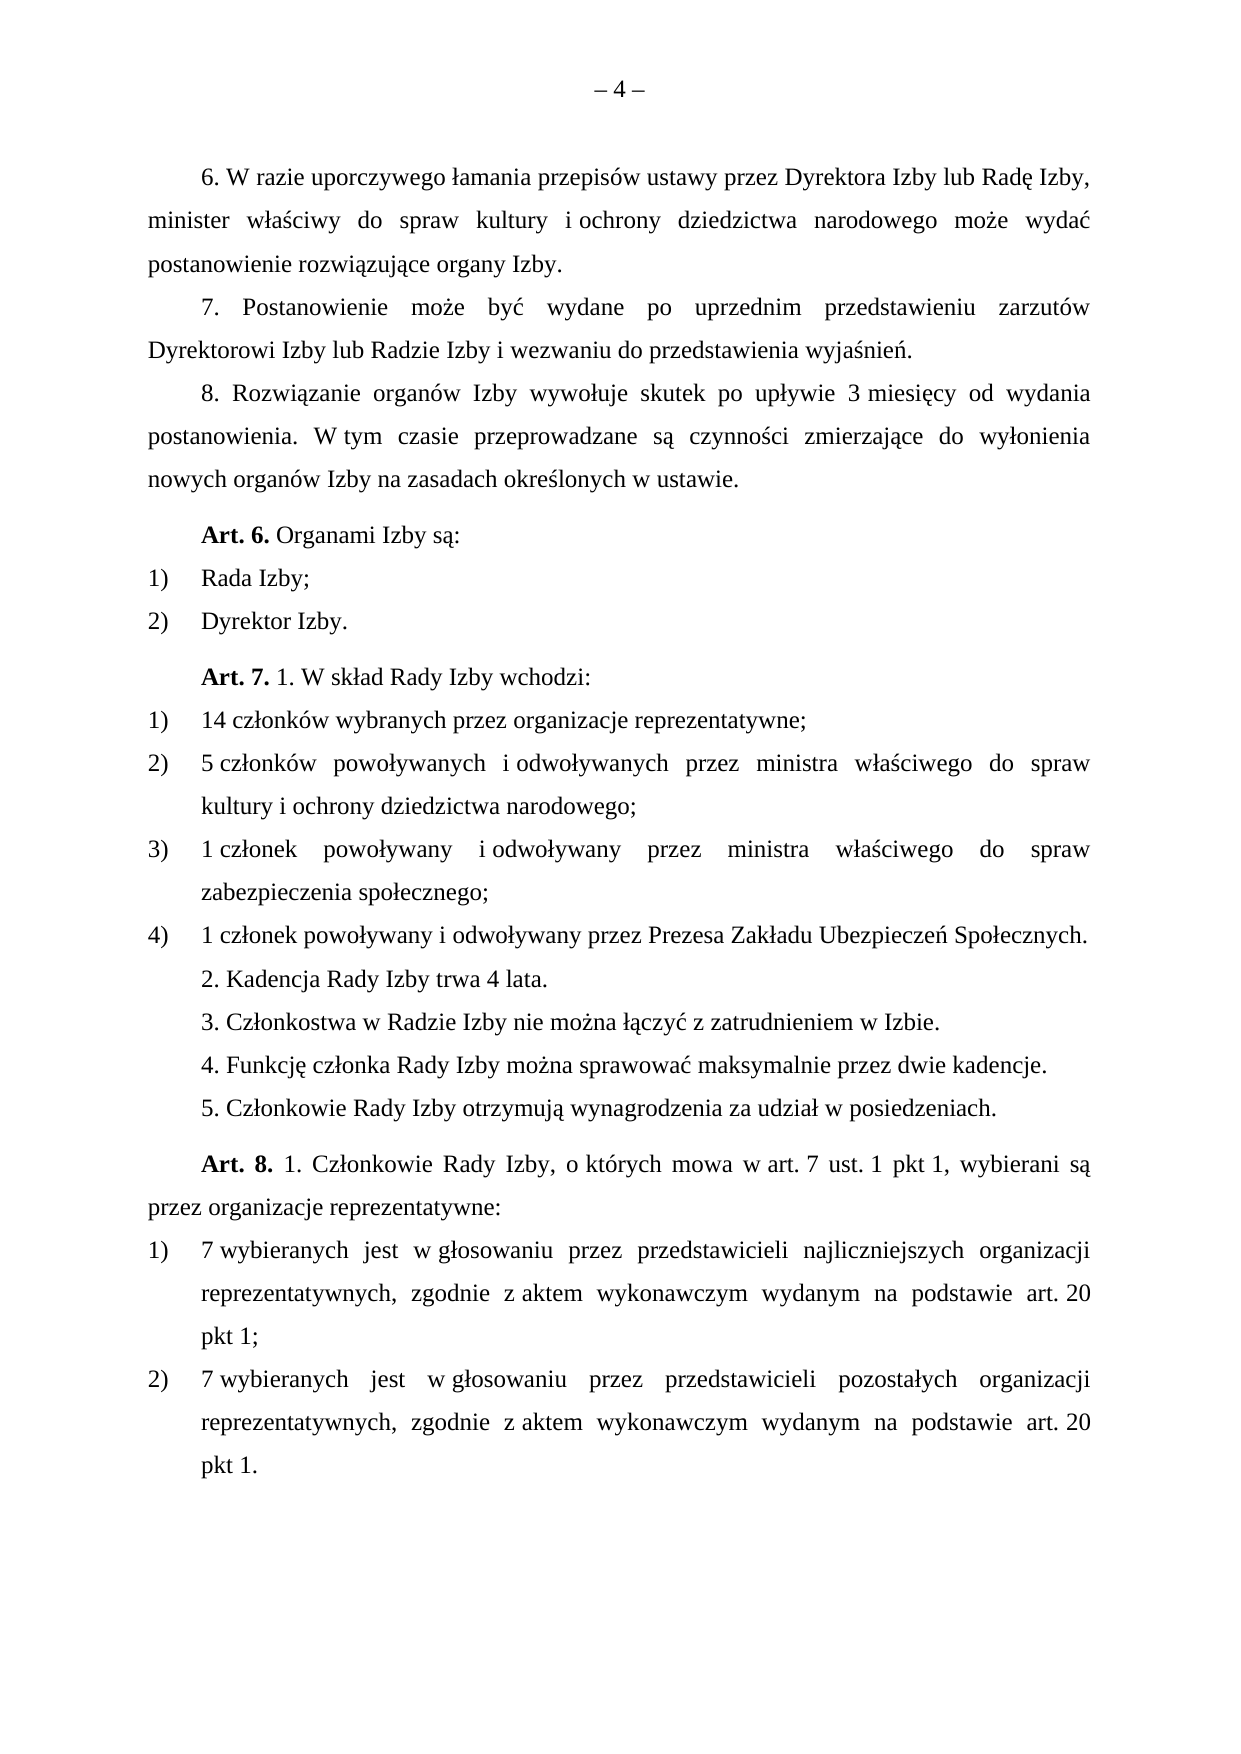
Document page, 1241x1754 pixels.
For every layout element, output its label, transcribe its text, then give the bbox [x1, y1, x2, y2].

text 4. Funkcję członka Rady Izby można sprawować maksymalnie przez dwie kadencje. [148, 1050, 1091, 1079]
text 2) Dyrektor Izby. [148, 606, 1091, 635]
text 8. Rozwiązanie organów Izby wywołuje skutek po upływie 3 miesięcy od wydania postanowienia. W tym czasie przeprowadzane są czynności zmierzające do wyłonienia nowych organów Izby na zasadach określonych w ustawie. [148, 378, 1091, 493]
text 1) 14 członków wybranych przez organizacje reprezentatywne; [148, 705, 1091, 734]
text 2) 5 członków powoływanych i odwoływanych przez ministra właściwego do spraw kultury i ochrony dziedzictwa narodowego; [148, 748, 1091, 820]
text 3. Członkostwa w Radzie Izby nie można łączyć z zatrudnieniem w Izbie. [148, 1007, 1091, 1036]
text 4) 1 członek powoływany i odwoływany przez Prezesa Zakładu Ubezpieczeń Społecznych. [148, 921, 1091, 949]
text 1) Rada Izby; [148, 563, 1091, 592]
text 5. Członkowie Rady Izby otrzymują wynagrodzenia za udział w posiedzeniach. [148, 1093, 1091, 1122]
text Art. 8. 1. Członkowie Rady Izby, o których mowa w art. 7 ust. 1 pkt 1, wybierani są przez organizacje reprezentatywne: [148, 1149, 1091, 1221]
text 2. Kadencja Rady Izby trwa 4 lata. [148, 964, 1091, 992]
text 2) 7 wybieranych jest w głosowaniu przez przedstawicieli pozostałych organizacji reprezentatywnych, zgodnie z aktem wykonawczym wydanym na podstawie art. 20 pkt 1. [148, 1364, 1091, 1479]
text Art. 7. 1. W skład Rady Izby wchodzi: [148, 662, 1091, 691]
text 1) 7 wybieranych jest w głosowaniu przez przedstawicieli najliczniejszych organizacji reprezentatywnych, zgodnie z aktem wykonawczym wydanym na podstawie art. 20 pkt 1; [148, 1235, 1091, 1350]
text 7. Postanowienie może być wydane po uprzednim przedstawieniu zarzutów Dyrektorowi Izby lub Radzie Izby i wezwaniu do przedstawienia wyjaśnień. [148, 292, 1091, 364]
text Art. 6. Organami Izby są: [148, 520, 1091, 549]
text 6. W razie uporczywego łamania przepisów ustawy przez Dyrektora Izby lub Radę Izby, minister właściwy do spraw kultury i ochrony dziedzictwa narodowego może wydać postanowienie rozwiązujące organy Izby. [148, 162, 1091, 277]
text 3) 1 członek powoływany i odwoływany przez ministra właściwego do spraw zabezpieczenia społecznego; [148, 834, 1091, 906]
